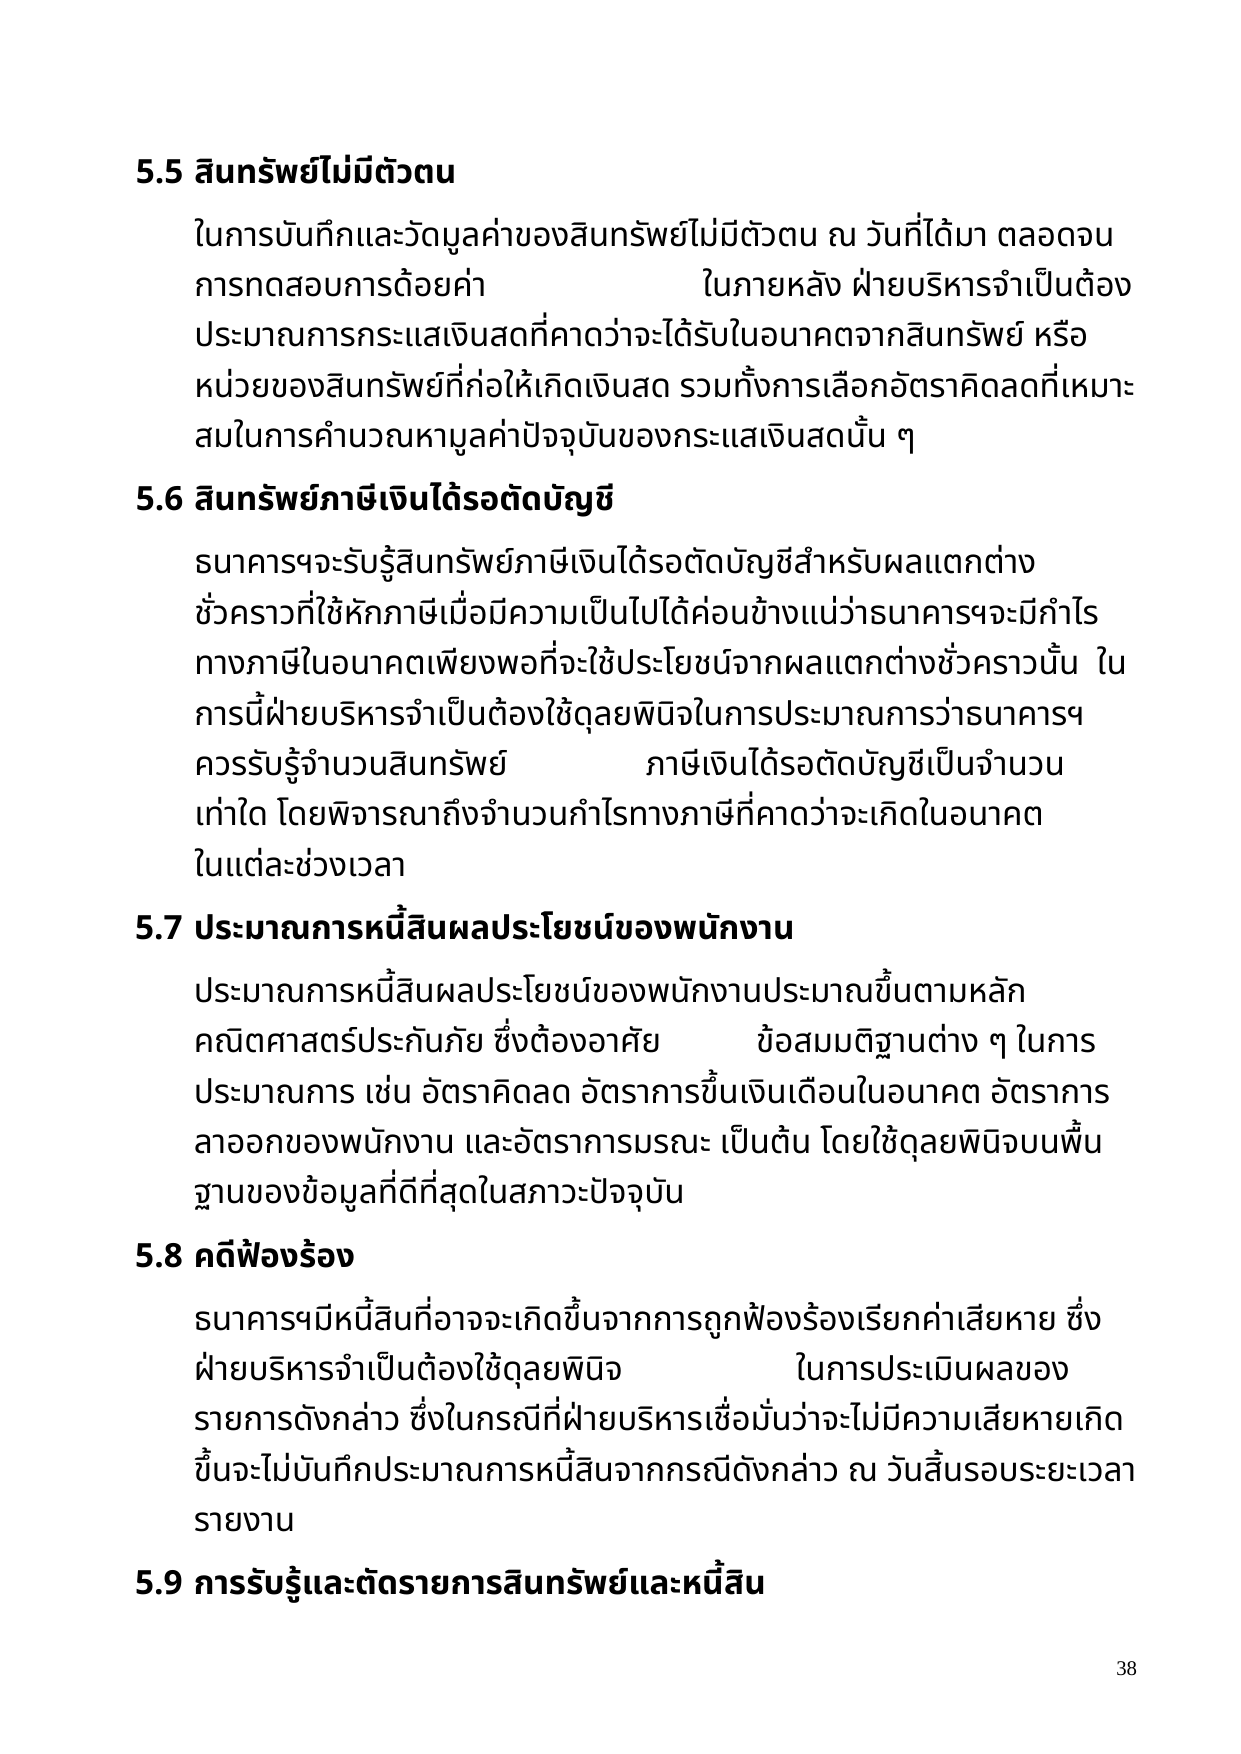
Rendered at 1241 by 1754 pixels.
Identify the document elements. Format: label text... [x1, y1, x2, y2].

text ในการบันทึกและวัดมูลค่าของสินทรัพย์ไม่มีตัวตน ณ วันที่ได้มา ตลอดจนการทดสอบการด้อยค่า ในภายหลัง ฝ่ายบริหารจำเป็นต้องประมาณการกระแสเงินสดที่คาดว่าจะได้รับในอนาคตจากสินทรัพย์ หรือ หน่วยของสินทรัพย์ที่ก่อให้เกิดเงินสด รวมทั้งการเลือกอัตราคิดลดที่เหมาะสมในการคำนวณหามูลค่าปัจจุบันของกระแสเงินสดนั้น ๆ [136, 211, 1137, 463]
text 5.8 คดีฟ้องร้อง [135, 1231, 1137, 1282]
text ธนาคารฯจะรับรู้สินทรัพย์ภาษีเงินได้รอตัดบัญชีสำหรับผลแตกต่างชั่วคราวที่ใช้หักภาษีเมื่อมีความเป็นไปได้ค่อนข้างแน่ว่าธนาคารฯจะมีกำไรทางภาษีในอนาคตเพียงพอที่จะใช้ประโยชน์จากผลแตกต่างชั่วคราวนั้น ในการนี้ฝ่ายบริหารจำเป็นต้องใช้ดุลยพินิจในการประมาณการว่าธนาคารฯควรรับรู้จำนวนสินทรัพย์ ภาษีเงินได้รอตัดบัญชีเป็นจำนวนเท่าใด โดยพิจารณาถึงจำนวนกำไรทางภาษีที่คาดว่าจะเกิดในอนาคต ในแต่ละช่วงเวลา [136, 538, 1137, 891]
text 5.5 สินทรัพย์ไม่มีตัวตน [136, 147, 1137, 198]
text 5.7 ประมาณการหนี้สินผลประโยชน์ของพนักงาน [135, 904, 1137, 954]
text ธนาคารฯมีหนี้สินที่อาจจะเกิดขึ้นจากการถูกฟ้องร้องเรียกค่าเสียหาย ซึ่งฝ่ายบริหารจำเป็นต้องใช้ดุลยพินิจ ในการประเมินผลของรายการดังกล่าว ซึ่งในกรณีที่ฝ่ายบริหารเชื่อมั่นว่าจะไม่มีความเสียหายเกิดขึ้นจะไม่บันทึกประมาณการหนี้สินจากกรณีดังกล่าว ณ วันสิ้นรอบระยะเวลารายงาน [135, 1294, 1137, 1547]
text 5.9 การรับรู้และตัดรายการสินทรัพย์และหนี้สิน [135, 1559, 1137, 1610]
text 5.6 สินทรัพย์ภาษีเงินได้รอตัดบัญชี [136, 475, 1137, 526]
text ประมาณการหนี้สินผลประโยชน์ของพนักงานประมาณขึ้นตามหลักคณิตศาสตร์ประกันภัย ซึ่งต้องอาศัย ข้อสมมติฐานต่าง ๆ ในการประมาณการ เช่น อัตราคิดลด อัตราการขึ้นเงินเดือนในอนาคต อัตราการลาออกของพนักงาน และอัตราการมรณะ เป็นต้น โดยใช้ดุลยพินิจบนพื้นฐานของข้อมูลที่ดีที่สุดในสภาวะปัจจุบัน [135, 967, 1137, 1219]
